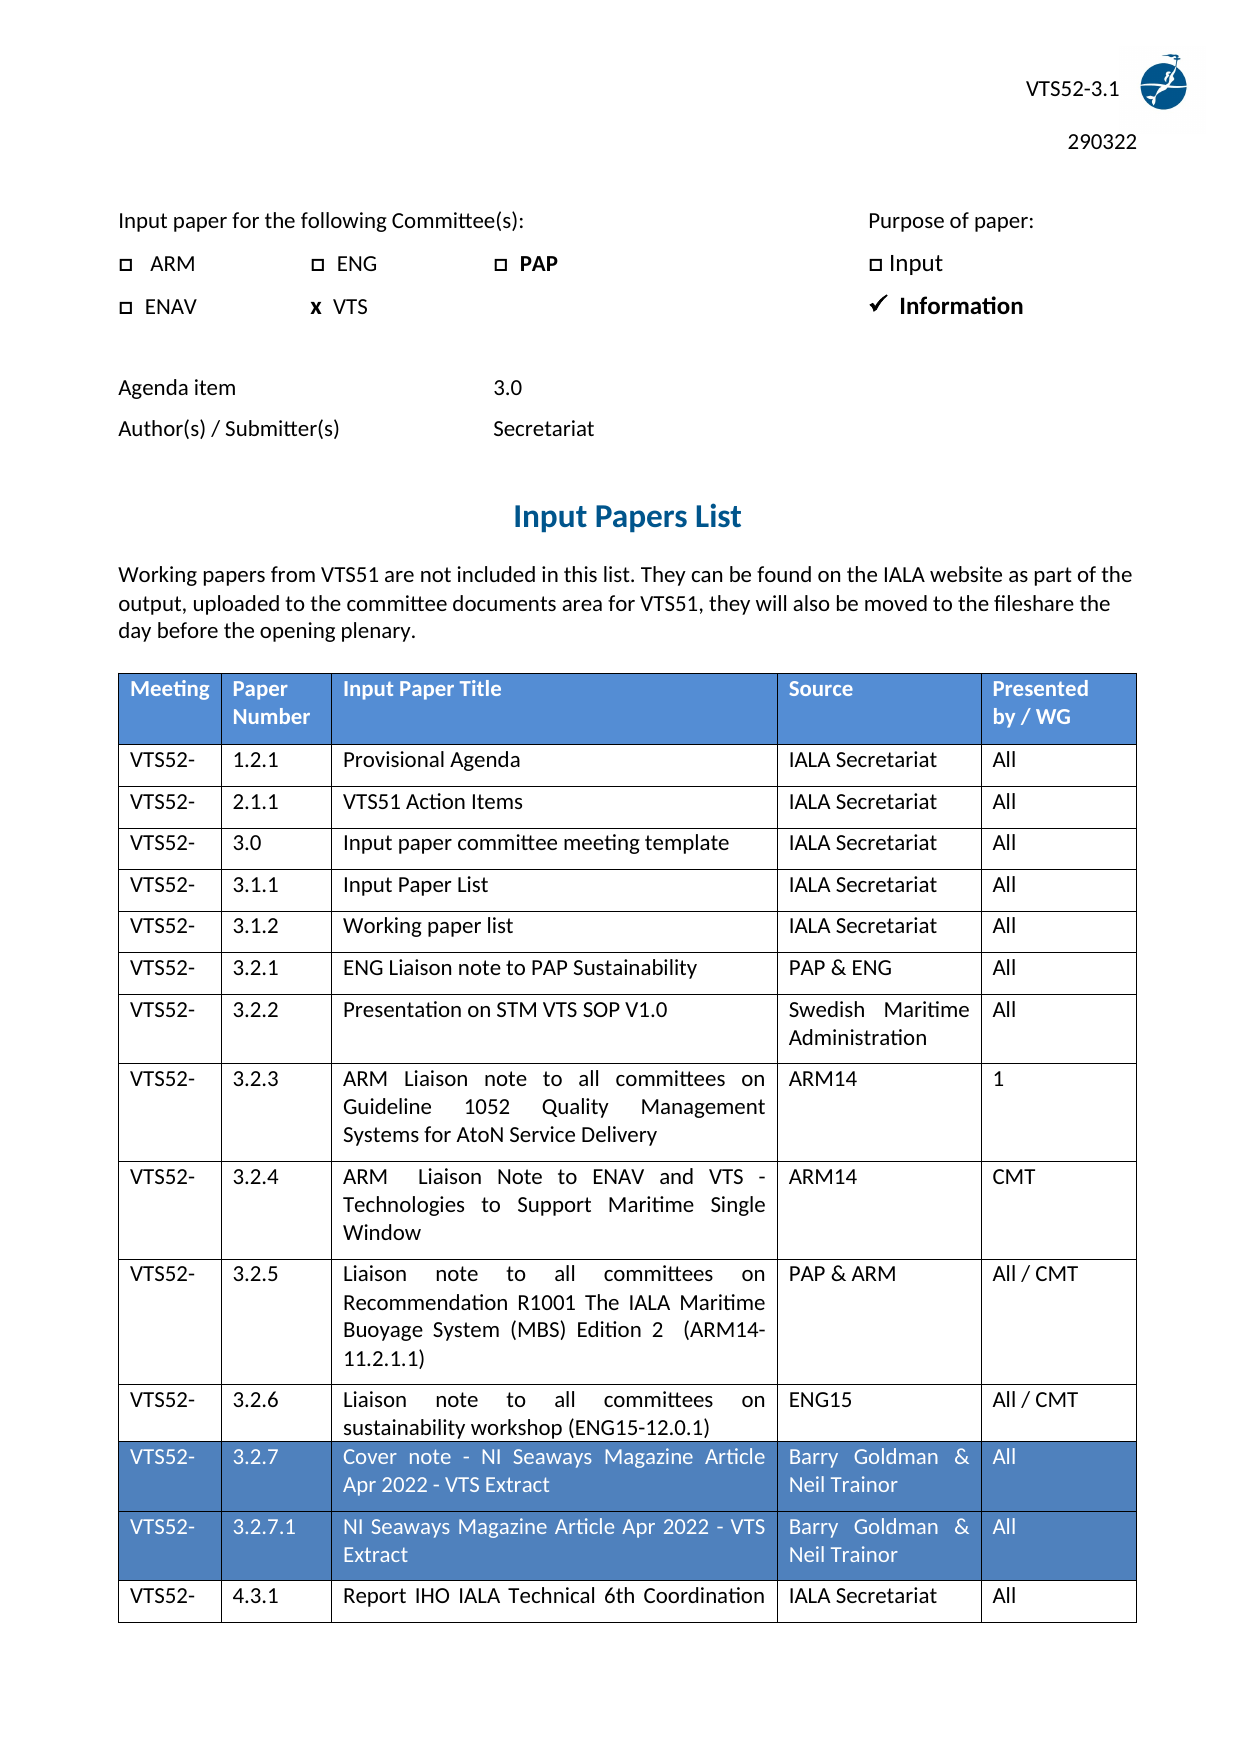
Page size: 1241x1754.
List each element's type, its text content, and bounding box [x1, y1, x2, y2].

table_cell VTS52- [119, 1162, 221, 1258]
table_cell All [982, 745, 1136, 786]
table_cell IALA Secretariat [778, 745, 981, 786]
table_cell 2.1.1 [222, 787, 331, 827]
table_cell Liaison note to all committees on Recommendation R1001 The IALA Maritime Buoyage System (MBS) Edition 2 (ARM14-11.2.1.1) [332, 1260, 777, 1384]
table_cell VTS51 Action Items [332, 787, 777, 827]
table_cell 3.2.2 [222, 995, 331, 1063]
table_cell VTS52- [119, 745, 221, 786]
text Input paper for the following Committee(s): Purpose of paper: [118, 206, 1137, 234]
table_cell Input paper committee meeting template [332, 829, 777, 869]
table_cell VTS52- [119, 995, 221, 1063]
table_cell Barry Goldman & Neil Trainor [778, 1512, 981, 1580]
table_cell 1 [982, 1064, 1136, 1161]
table_cell All [982, 953, 1136, 994]
table_cell 3.2.4 [222, 1162, 331, 1258]
table_cell VTS52- [119, 1581, 221, 1622]
table_cell IALA Secretariat [778, 787, 981, 827]
title Input Papers List [118, 495, 1137, 536]
table_cell 3.1.2 [222, 912, 331, 952]
table_header Source [778, 674, 981, 744]
table_cell All [982, 1442, 1136, 1511]
table_cell All [982, 829, 1136, 869]
text Author(s) / Submitter(s) Secretariat [118, 414, 1137, 442]
table_cell PAP & ENG [778, 953, 981, 994]
table_header Paper Number [222, 674, 331, 744]
table_cell All [982, 1512, 1136, 1580]
table_cell VTS52- [119, 1512, 221, 1580]
table_cell ARM Liaison Note to ENAV and VTS -Technologies to Support Maritime Single Window [332, 1162, 777, 1258]
table_cell IALA Secretariat [778, 870, 981, 911]
table_cell Barry Goldman & Neil Trainor [778, 1442, 981, 1511]
table_cell CMT [982, 1162, 1136, 1258]
picture [1118, 46, 1207, 134]
table_cell ARM14 [778, 1162, 981, 1258]
table_cell 3.0 [222, 829, 331, 869]
table_cell All / CMT [982, 1260, 1136, 1384]
table_header Meeting [119, 674, 221, 744]
table_cell 3.2.1 [222, 953, 331, 994]
table_cell 3.2.3 [222, 1064, 331, 1161]
table_cell VTS52- [119, 1385, 221, 1441]
table_cell ARM14 [778, 1064, 981, 1161]
text Working papers from VTS51 are not included in this list. They can be found on the IALA website as part of the output, uploaded to the committee documents area for VTS51, they will also be moved to the fileshare the day before the opening plenary. [118, 561, 1137, 645]
table_cell Working paper list [332, 912, 777, 952]
table_cell 3.2.7.1 [222, 1512, 331, 1580]
table_cell Swedish Maritime Administration [778, 995, 981, 1063]
table_cell PAP & ARM [778, 1260, 981, 1384]
text □ ENAV x VTS Information [118, 290, 1137, 320]
table_cell 3.2.7 [222, 1442, 331, 1511]
table_cell All [982, 787, 1136, 827]
table_cell IALA Secretariat [778, 1581, 981, 1622]
table_cell All / CMT [982, 1385, 1136, 1441]
table_cell IALA Secretariat [778, 912, 981, 952]
table_cell VTS52- [119, 1442, 221, 1511]
table_cell 3.2.6 [222, 1385, 331, 1441]
table_cell Provisional Agenda [332, 745, 777, 786]
table_header Presented by / WG [982, 674, 1136, 744]
table_cell 4.3.1 [222, 1581, 331, 1622]
table_cell Liaison note to all committees on sustainability workshop (ENG15-12.0.1) [332, 1385, 777, 1441]
table_cell ARM Liaison note to all committees on Guideline 1052 Quality Management Systems for AtoN Service Delivery [332, 1064, 777, 1161]
table_cell VTS52- [119, 870, 221, 911]
table_header Input Paper Title [332, 674, 777, 744]
table_cell All [982, 912, 1136, 952]
text □ ARM □ ENG □ PAP □ Input [118, 247, 1137, 277]
table_cell All [982, 870, 1136, 911]
table_cell All [982, 995, 1136, 1063]
table_cell VTS52- [119, 1064, 221, 1161]
table_cell Presentation on STM VTS SOP V1.0 [332, 995, 777, 1063]
table_cell Cover note - NI Seaways Magazine Article Apr 2022 - VTS Extract [332, 1442, 777, 1511]
table_cell VTS52- [119, 829, 221, 869]
table_cell IALA Secretariat [778, 829, 981, 869]
table_cell VTS52- [119, 1260, 221, 1384]
table_cell VTS52- [119, 912, 221, 952]
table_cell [332, 1581, 777, 1622]
text Agenda item 3.0 [118, 373, 1137, 401]
table_cell 1.2.1 [222, 745, 331, 786]
table_cell ENG15 [778, 1385, 981, 1441]
table_cell 3.1.1 [222, 870, 331, 911]
table_cell All [982, 1581, 1136, 1622]
table_cell NI Seaways Magazine Article Apr 2022 - VTS Extract [332, 1512, 777, 1580]
table_cell VTS52- [119, 787, 221, 827]
table_cell ENG Liaison note to PAP Sustainability [332, 953, 777, 994]
table_cell Input Paper List [332, 870, 777, 911]
table_cell VTS52- [119, 953, 221, 994]
table_cell 3.2.5 [222, 1260, 331, 1384]
